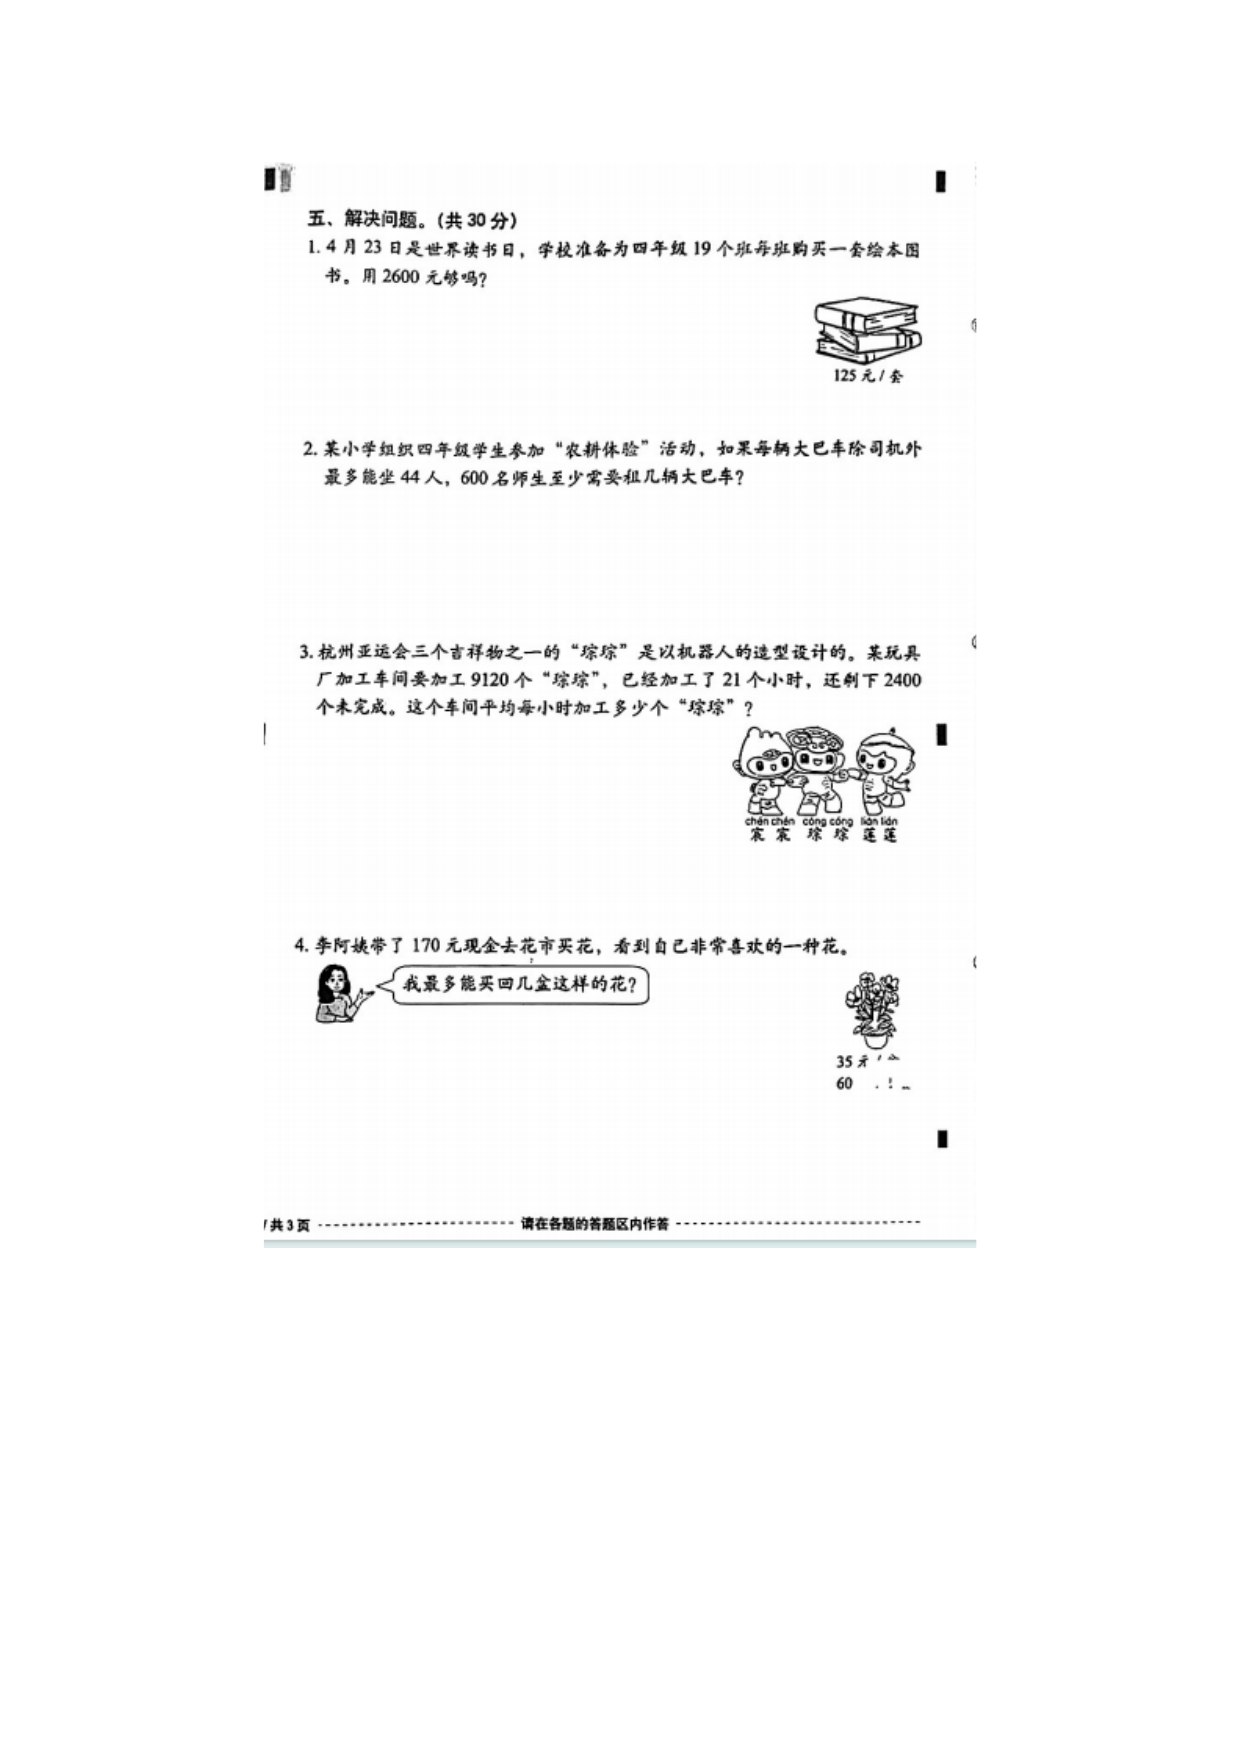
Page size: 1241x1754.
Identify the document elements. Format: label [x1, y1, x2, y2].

picture [263, 162, 977, 1248]
